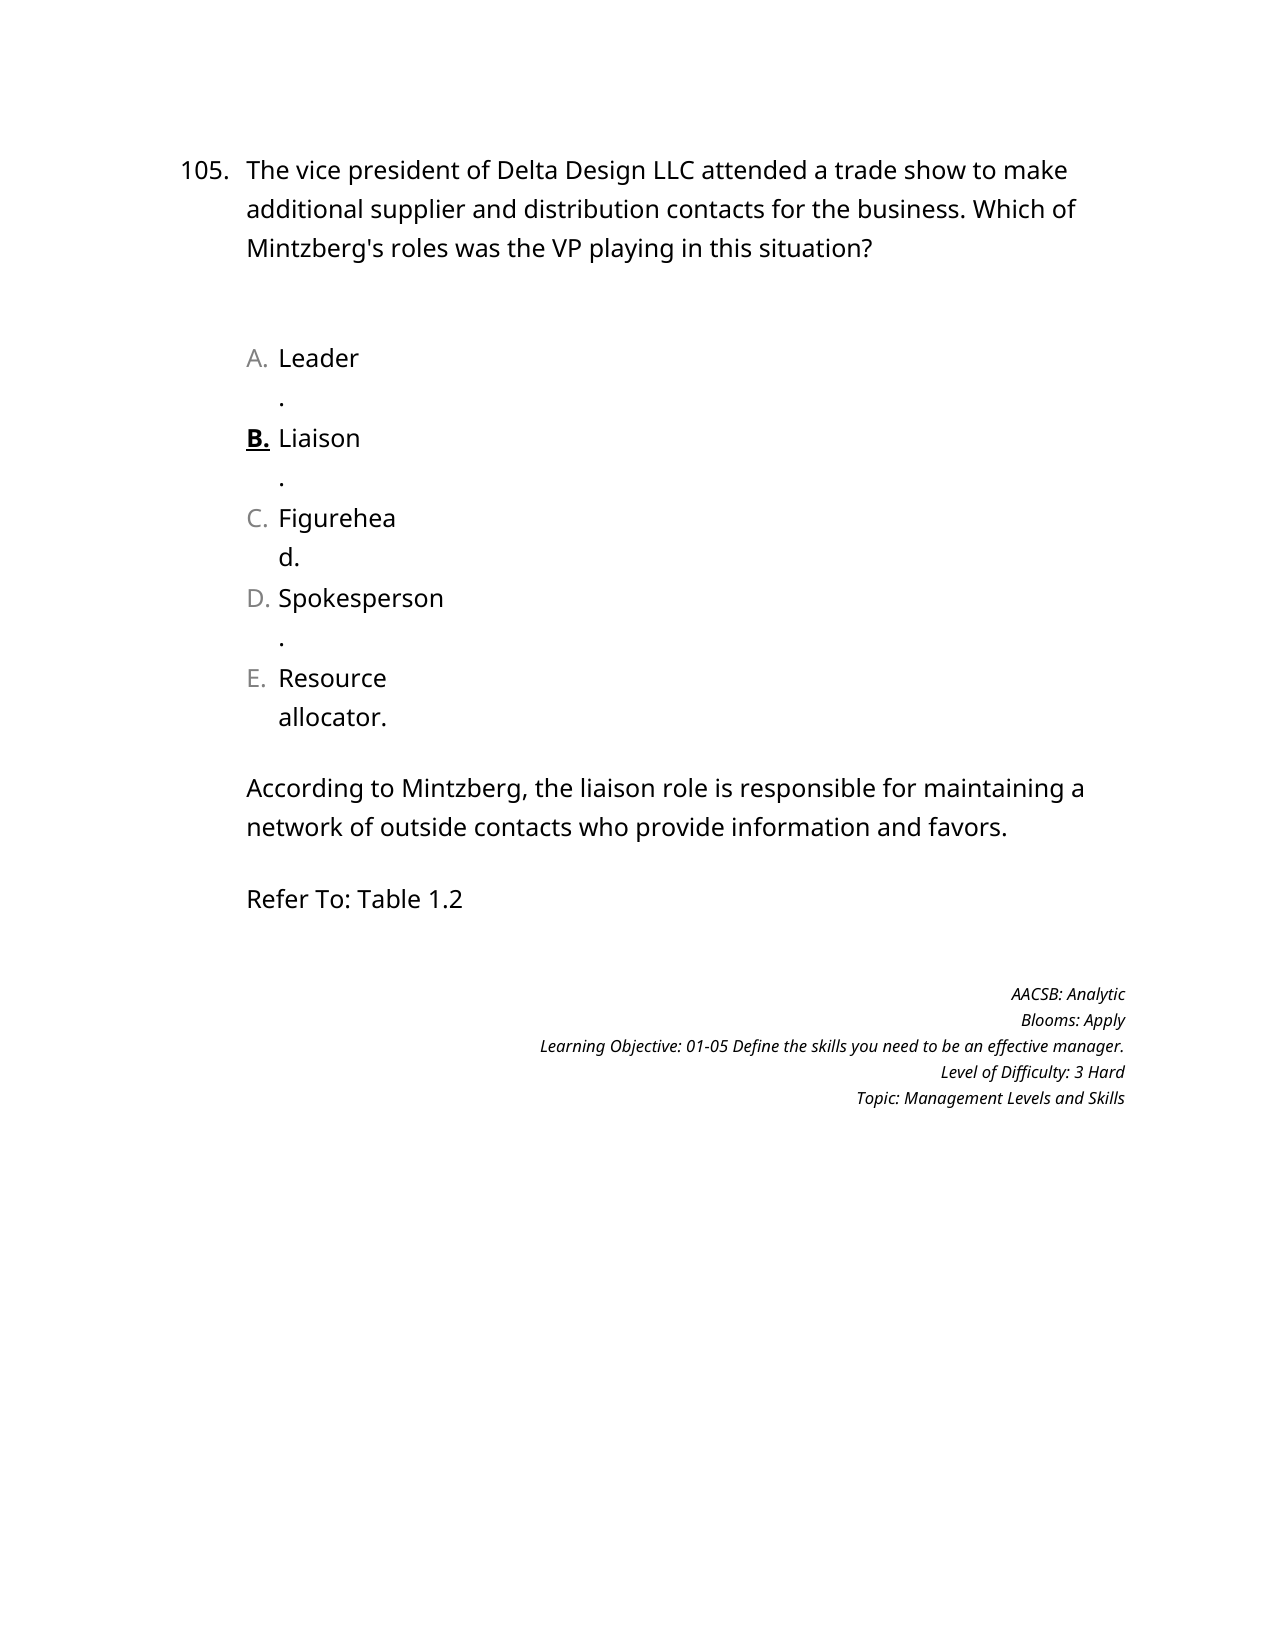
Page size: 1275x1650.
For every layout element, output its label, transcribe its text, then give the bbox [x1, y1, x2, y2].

table_header AACSB: Analytic Blooms: Apply Learning Objective: 01-05 Define the skills you need to be an effective manager. Level of Difficulty: 3 Hard Topic: Management Levels and Skills [180, 983, 1125, 1145]
table_header 105. [180, 153, 246, 953]
table_header The vice president of Delta Design LLC attended a trade show to make additional supplier and distribution contacts for the business. Which of Mintzberg's roles was the VP playing in this situation? According to Mintzberg, the liaison role is responsible for maintaining a network of outside contacts who provide information and favors. Refer To: Table 1.2 [246, 153, 1125, 953]
